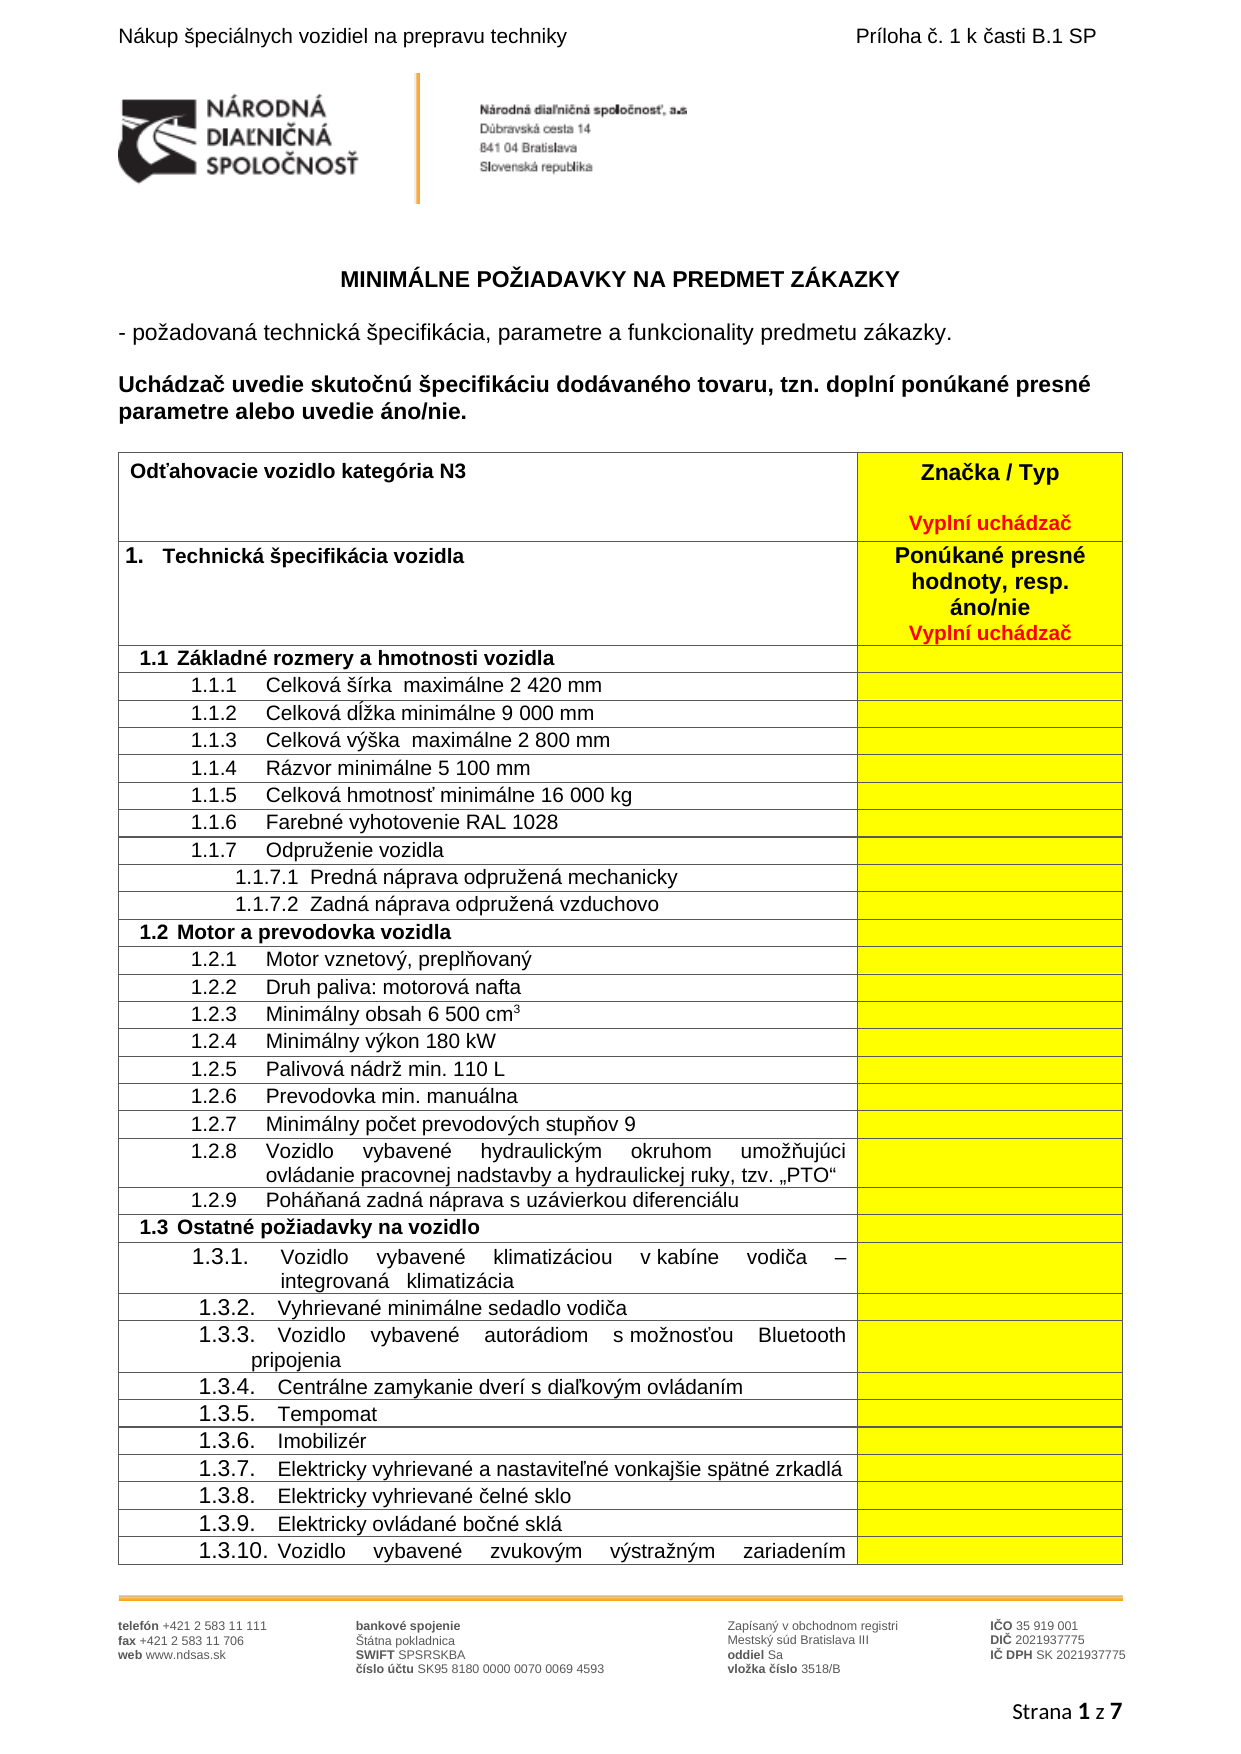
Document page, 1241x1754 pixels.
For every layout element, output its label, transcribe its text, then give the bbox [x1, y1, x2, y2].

table_cell Technická špecifikácia vozidla [119, 542, 857, 645]
table_cell Poháňaná zadná náprava s uzávierkou diferenciálu [119, 1188, 857, 1214]
table_cell [858, 1373, 1122, 1399]
table_cell Vyhrievané minimálne sedadlo vodiča [119, 1294, 857, 1320]
table_cell [858, 1084, 1122, 1110]
table_cell Motor vznetový, preplňovaný [119, 947, 857, 973]
text MINIMÁLNE POŽIADAVKY NA PREDMET ZÁKAZKY [118, 266, 1122, 292]
table_cell [858, 755, 1122, 782]
table_cell Celková dĺžka minimálne 9 000 mm [119, 701, 857, 727]
table_cell Elektricky ovládané bočné sklá [119, 1510, 857, 1536]
table_cell Základné rozmery a hmotnosti vozidla [119, 646, 857, 672]
table_cell Druh paliva: motorová nafta [119, 975, 857, 1001]
table_cell Tempomat [119, 1400, 857, 1426]
table_cell [858, 1294, 1122, 1320]
table_cell [858, 1215, 1122, 1242]
table_cell [858, 920, 1122, 946]
table_cell Palivová nádrž min. 110 L [119, 1057, 857, 1083]
table_cell Elektricky vyhrievané čelné sklo [119, 1482, 857, 1509]
table_cell Celková šírka maximálne 2 420 mm [119, 673, 857, 699]
table_header Odťahovacie vozidlo kategória N3 [119, 453, 857, 541]
table_cell [858, 1537, 1122, 1563]
table_cell [858, 1400, 1122, 1426]
table_cell Ponúkané presné hodnoty, resp. áno/nie Vyplní uchádzač [1030, 542, 1122, 645]
table_cell [858, 947, 1122, 973]
table_cell [858, 1057, 1122, 1083]
table_cell Imobilizér [119, 1428, 857, 1454]
table_cell [858, 810, 1122, 836]
table_cell [858, 1029, 1122, 1056]
table_cell Minimálny obsah 6 500 cm3 [119, 1002, 857, 1028]
table_cell Elektricky vyhrievané a nastaviteľné vonkajšie spätné zrkadlá [119, 1455, 857, 1481]
table_cell [858, 1139, 1122, 1187]
table_cell Zadná náprava odpružená vzduchovo [119, 892, 857, 919]
table_cell [858, 1482, 1122, 1509]
table_cell [858, 701, 1122, 727]
table_cell Odpruženie vozidla [119, 838, 857, 864]
table_cell [858, 1428, 1122, 1454]
table_cell Vozidlo vybavené klimatizáciou v kabíne vodiča – integrovaná klimatizácia [119, 1243, 857, 1293]
table_cell [858, 1111, 1122, 1138]
table_cell Minimálny výkon 180 kW [119, 1029, 857, 1056]
table_cell [858, 646, 1122, 672]
table_cell [858, 975, 1122, 1001]
table_cell [858, 892, 1122, 919]
table_cell [858, 783, 1122, 809]
table_cell Farebné vyhotovenie RAL 1028 [119, 810, 857, 836]
table_cell Rázvor minimálne 5 100 mm [119, 755, 857, 782]
table_cell Motor a prevodovka vozidla [119, 920, 857, 946]
table_cell [858, 1321, 1122, 1372]
table_cell [858, 865, 1122, 891]
table_cell [858, 1510, 1122, 1536]
table_cell [858, 1455, 1122, 1481]
table_cell Predná náprava odpružená mechanicky [119, 865, 857, 891]
table_cell [858, 1002, 1122, 1028]
text Uchádzač uvedie skutočnú špecifikáciu dodávaného tovaru, tzn. doplní ponúkané presné parametre alebo uvedie áno/nie. [118, 371, 1122, 424]
table_cell Prevodovka min. manuálna [119, 1084, 857, 1110]
table_cell Ostatné požiadavky na vozidlo [119, 1215, 857, 1242]
table_cell Vozidlo vybavené hydraulickým okruhom umožňujúci ovládanie pracovnej nadstavby a hydraulickej ruky, tzv. „PTO“ [119, 1139, 857, 1187]
table_cell [858, 673, 1122, 699]
table_header Značka / Typ Vyplní uchádzač [858, 453, 1122, 541]
table_cell [858, 1188, 1122, 1214]
table_cell [858, 728, 1122, 754]
text - požadovaná technická špecifikácia, parametre a funkcionality predmetu zákazky. [118, 292, 1122, 345]
table_cell Minimálny počet prevodových stupňov 9 [119, 1111, 857, 1138]
table_cell Ponúkané presné hodnoty, resp. áno/nie Vyplní uchádzač [858, 542, 950, 645]
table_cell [119, 1537, 857, 1563]
table_cell Celková výška maximálne 2 800 mm [119, 728, 857, 754]
table_cell Vozidlo vybavené autorádiom s možnosťou Bluetooth pripojenia [119, 1321, 857, 1372]
table_cell [858, 838, 1122, 864]
table_cell Celková hmotnosť minimálne 16 000 kg [119, 783, 857, 809]
table_cell [858, 1243, 1122, 1293]
table_cell Centrálne zamykanie dverí s diaľkovým ovládaním [119, 1373, 857, 1399]
